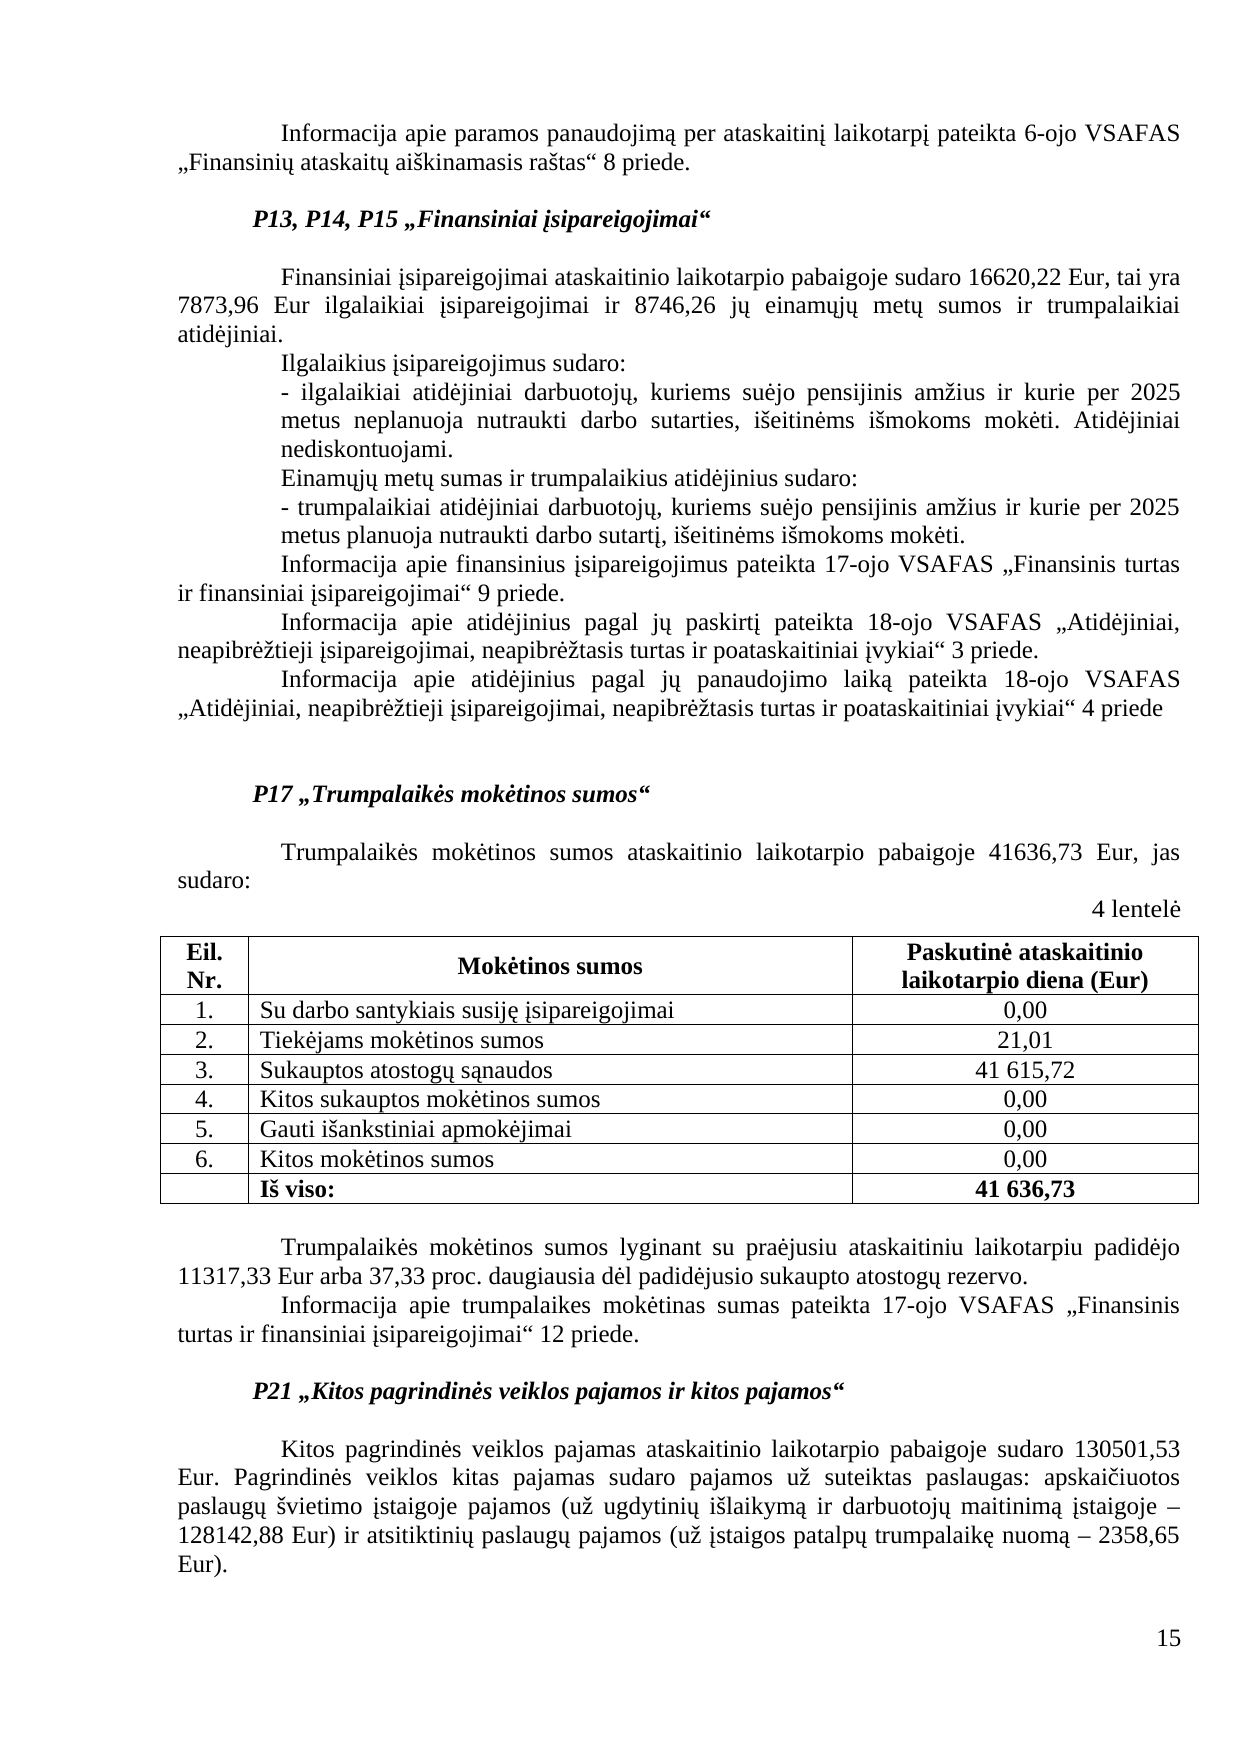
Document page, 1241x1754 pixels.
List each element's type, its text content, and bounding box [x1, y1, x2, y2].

text P17 „Trumpalaikės mokėtinos sumos“ [177, 779, 1181, 808]
text Finansiniai įsipareigojimai ataskaitinio laikotarpio pabaigoje sudaro 16620,22 Eur, tai yra 7873,96 Eur ilgalaikiai įsipareigojimai ir 8746,26 jų einamųjų metų sumos ir trumpalaikiai atidėjiniai. [177, 262, 1181, 348]
table_header Eil. Nr. [161, 937, 248, 994]
text Kitos pagrindinės veiklos pajamas ataskaitinio laikotarpio pabaigoje sudaro 130501,53 Eur. Pagrindinės veiklos kitas pajamas sudaro pajamos už suteiktas paslaugas: apskaičiuotos paslaugų švietimo įstaigoje pajamos (už ugdytinių išlaikymą ir darbuotojų maitinimą įstaigoje – 128142,88 Eur) ir atsitiktinių paslaugų pajamos (už įstaigos patalpų trumpalaikę nuomą – 2358,65 Eur). [177, 1434, 1181, 1577]
table_cell 2. [161, 1025, 248, 1054]
table_cell Kitos sukauptos mokėtinos sumos [249, 1085, 852, 1113]
table_cell 21,01 [853, 1025, 1198, 1054]
table_cell 0,00 [853, 995, 1198, 1024]
text Informacija apie trumpalaikes mokėtinas sumas pateikta 17-ojo VSAFAS „Finansinis turtas ir finansiniai įsipareigojimai“ 12 priede. [177, 1290, 1181, 1347]
table_header Mokėtinos sumos [249, 937, 852, 994]
text Informacija apie paramos panaudojimą per ataskaitinį laikotarpį pateikta 6-ojo VSAFAS „Finansinių ataskaitų aiškinamasis raštas“ 8 priede. [177, 118, 1181, 176]
table_cell 3. [161, 1055, 248, 1083]
table_cell [161, 1174, 248, 1203]
text - trumpalaikiai atidėjiniai darbuotojų, kuriems suėjo pensijinis amžius ir kurie per 2025 metus planuoja nutraukti darbo sutartį, išeitinėms išmokoms mokėti. [281, 492, 1181, 549]
table_cell 0,00 [853, 1144, 1198, 1173]
table_cell Sukauptos atostogų sąnaudos [249, 1055, 852, 1083]
text Trumpalaikės mokėtinos sumos ataskaitinio laikotarpio pabaigoje 41636,73 Eur, jas sudaro: [177, 837, 1181, 894]
text - ilgalaikiai atidėjiniai darbuotojų, kuriems suėjo pensijinis amžius ir kurie per 2025 metus neplanuoja nutraukti darbo sutarties, išeitinėms išmokoms mokėti. Atidėjiniai nediskontuojami. [281, 377, 1181, 463]
table_cell 0,00 [853, 1114, 1198, 1143]
table_cell 6. [161, 1144, 248, 1173]
text 4 lentelė [1002, 894, 1181, 923]
text Informacija apie atidėjinius pagal jų paskirtį pateikta 18-ojo VSAFAS „Atidėjiniai, neapibrėžtieji įsipareigojimai, neapibrėžtasis turtas ir poataskaitiniai įvykiai“ 3 priede. [177, 607, 1181, 664]
table_cell 41 636,73 [853, 1174, 1198, 1203]
table_cell Kitos mokėtinos sumos [249, 1144, 852, 1173]
table_cell Su darbo santykiais susiję įsipareigojimai [249, 995, 852, 1024]
table_cell 1. [161, 995, 248, 1024]
text P21 „Kitos pagrindinės veiklos pajamos ir kitos pajamos“ [177, 1376, 1181, 1405]
text P13, P14, P15 „Finansiniai įsipareigojimai“ [177, 204, 1181, 233]
table_cell Gauti išankstiniai apmokėjimai [249, 1114, 852, 1143]
table_cell 0,00 [853, 1085, 1198, 1113]
text Einamųjų metų sumas ir trumpalaikius atidėjinius sudaro: [281, 463, 1181, 492]
text Informacija apie finansinius įsipareigojimus pateikta 17-ojo VSAFAS „Finansinis turtas ir finansiniai įsipareigojimai“ 9 priede. [177, 549, 1181, 607]
table_cell 4. [161, 1085, 248, 1113]
table_cell Tiekėjams mokėtinos sumos [249, 1025, 852, 1054]
table_cell Iš viso: [249, 1174, 852, 1203]
table_header Paskutinė ataskaitinio laikotarpio diena (Eur) [853, 937, 1198, 994]
text Ilgalaikius įsipareigojimus sudaro: [177, 348, 1181, 377]
text Informacija apie atidėjinius pagal jų panaudojimo laiką pateikta 18-ojo VSAFAS „Atidėjiniai, neapibrėžtieji įsipareigojimai, neapibrėžtasis turtas ir poataskaitiniai įvykiai“ 4 priede [177, 664, 1181, 722]
table_cell 5. [161, 1114, 248, 1143]
table_cell 41 615,72 [853, 1055, 1198, 1083]
text Trumpalaikės mokėtinos sumos lyginant su praėjusiu ataskaitiniu laikotarpiu padidėjo 11317,33 Eur arba 37,33 proc. daugiausia dėl padidėjusio sukaupto atostogų rezervo. [177, 1232, 1181, 1290]
